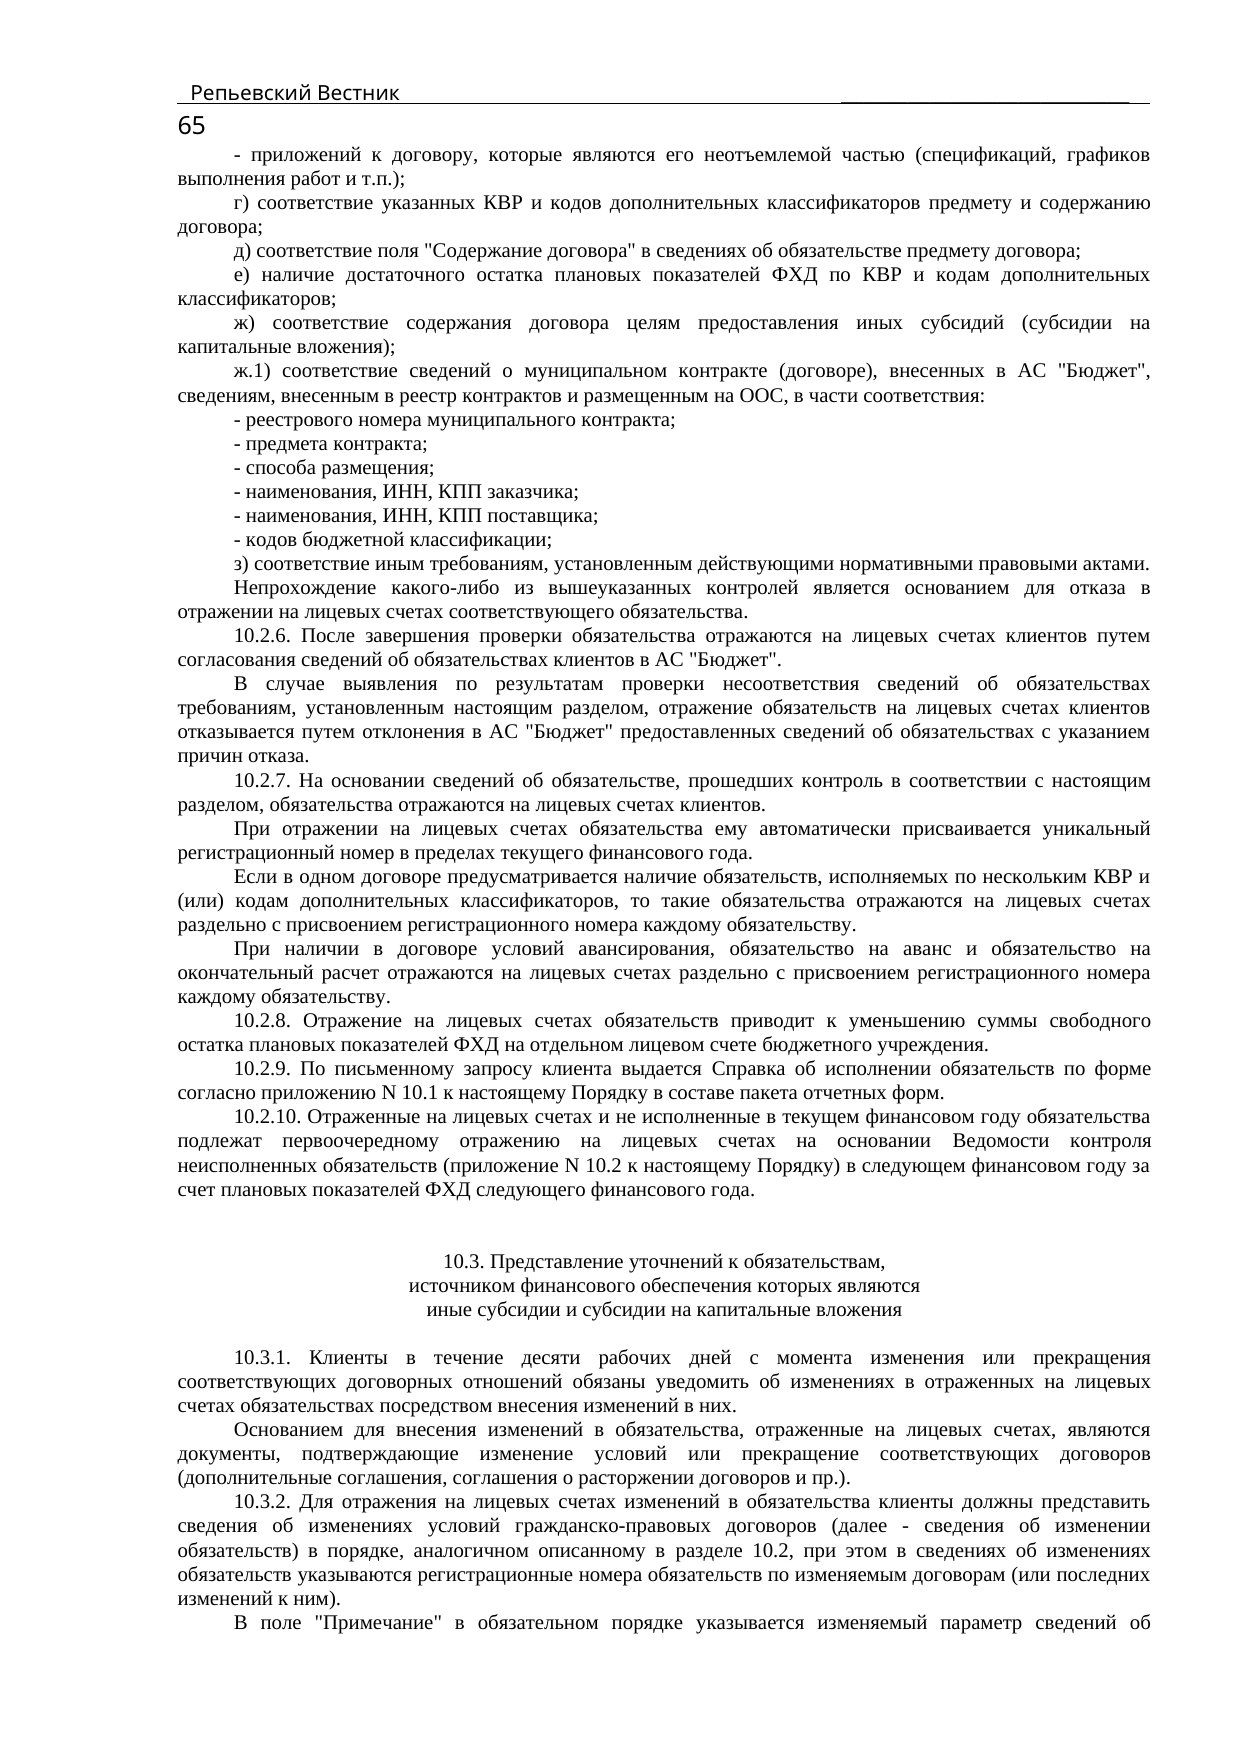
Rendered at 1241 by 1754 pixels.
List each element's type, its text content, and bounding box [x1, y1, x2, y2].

text - реестрового номера муниципального контракта; [177, 407, 1152, 431]
text Непрохождение какого-либо из вышеуказанных контролей является основанием для отказа в отражении на лицевых счетах соответствующего обязательства. [177, 575, 1152, 623]
text 10.3. Представление уточнений к обязательствам, [177, 1249, 1152, 1273]
text Основанием для внесения изменений в обязательства, отраженные на лицевых счетах, являются документы, подтверждающие изменение условий или прекращение соответствующих договоров (дополнительные соглашения, соглашения о расторжении договоров и пр.). [177, 1417, 1152, 1489]
text з) соответствие иным требованиям, установленным действующими нормативными правовыми актами. [177, 551, 1152, 575]
text е) наличие достаточного остатка плановых показателей ФХД по КВР и кодам дополнительных классификаторов; [177, 262, 1152, 310]
text - наименования, ИНН, КПП заказчика; [177, 479, 1152, 503]
text д) соответствие поля "Содержание договора" в сведениях об обязательстве предмету договора; [177, 238, 1152, 262]
text 10.2.10. Отраженные на лицевых счетах и не исполненные в текущем финансовом году обязательства подлежат первоочередному отражению на лицевых счетах на основании Ведомости контроля неисполненных обязательств (приложение N 10.2 к настоящему Порядку) в следующем финансовом году за счет плановых показателей ФХД следующего финансового года. [177, 1104, 1152, 1201]
text г) соответствие указанных КВР и кодов дополнительных классификаторов предмету и содержанию договора; [177, 190, 1152, 238]
text ж.1) соответствие сведений о муниципальном контракте (договоре), внесенных в АС "Бюджет", сведениям, внесенным в реестр контрактов и размещенным на ООС, в части соответствия: [177, 358, 1152, 407]
text - кодов бюджетной классификации; [177, 527, 1152, 551]
text При наличии в договоре условий авансирования, обязательство на аванс и обязательство на окончательный расчет отражаются на лицевых счетах раздельно с присвоением регистрационного номера каждому обязательству. [177, 936, 1152, 1008]
text При отражении на лицевых счетах обязательства ему автоматически присваивается уникальный регистрационный номер в пределах текущего финансового года. [177, 816, 1152, 864]
text ж) соответствие содержания договора целям предоставления иных субсидий (субсидии на капитальные вложения); [177, 310, 1152, 358]
text - предмета контракта; [177, 431, 1152, 455]
text Если в одном договоре предусматривается наличие обязательств, исполняемых по нескольким КВР и (или) кодам дополнительных классификаторов, то такие обязательства отражаются на лицевых счетах раздельно с присвоением регистрационного номера каждому обязательству. [177, 864, 1152, 936]
text 10.2.9. По письменному запросу клиента выдается Справка об исполнении обязательств по форме согласно приложению N 10.1 к настоящему Порядку в составе пакета отчетных форм. [177, 1056, 1152, 1104]
text - приложений к договору, которые являются его неотъемлемой частью (спецификаций, графиков выполнения работ и т.п.); [177, 142, 1152, 190]
text 10.3.2. Для отражения на лицевых счетах изменений в обязательства клиенты должны представить сведения об изменениях условий гражданско-правовых договоров (далее - сведения об изменении обязательств) в порядке, аналогичном описанному в разделе 10.2, при этом в сведениях об изменениях обязательств указываются регистрационные номера обязательств по изменяемым договорам (или последних изменений к ним). [177, 1489, 1152, 1610]
text 10.3.1. Клиенты в течение десяти рабочих дней с момента изменения или прекращения соответствующих договорных отношений обязаны уведомить об изменениях в отраженных на лицевых счетах обязательствах посредством внесения изменений в них. [177, 1345, 1152, 1417]
text иные субсидии и субсидии на капитальные вложения [177, 1297, 1152, 1321]
text источником финансового обеспечения которых являются [177, 1273, 1152, 1297]
text - наименования, ИНН, КПП поставщика; [177, 503, 1152, 527]
text 10.2.6. После завершения проверки обязательства отражаются на лицевых счетах клиентов путем согласования сведений об обязательствах клиентов в АС "Бюджет". [177, 623, 1152, 671]
text 10.2.8. Отражение на лицевых счетах обязательств приводит к уменьшению суммы свободного остатка плановых показателей ФХД на отдельном лицевом счете бюджетного учреждения. [177, 1008, 1152, 1056]
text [177, 1610, 1152, 1634]
text 10.2.7. На основании сведений об обязательстве, прошедших контроль в соответствии с настоящим разделом, обязательства отражаются на лицевых счетах клиентов. [177, 767, 1152, 816]
text - способа размещения; [177, 455, 1152, 479]
text В случае выявления по результатам проверки несоответствия сведений об обязательствах требованиям, установленным настоящим разделом, отражение обязательств на лицевых счетах клиентов отказывается путем отклонения в АС "Бюджет" предоставленных сведений об обязательствах с указанием причин отказа. [177, 671, 1152, 767]
